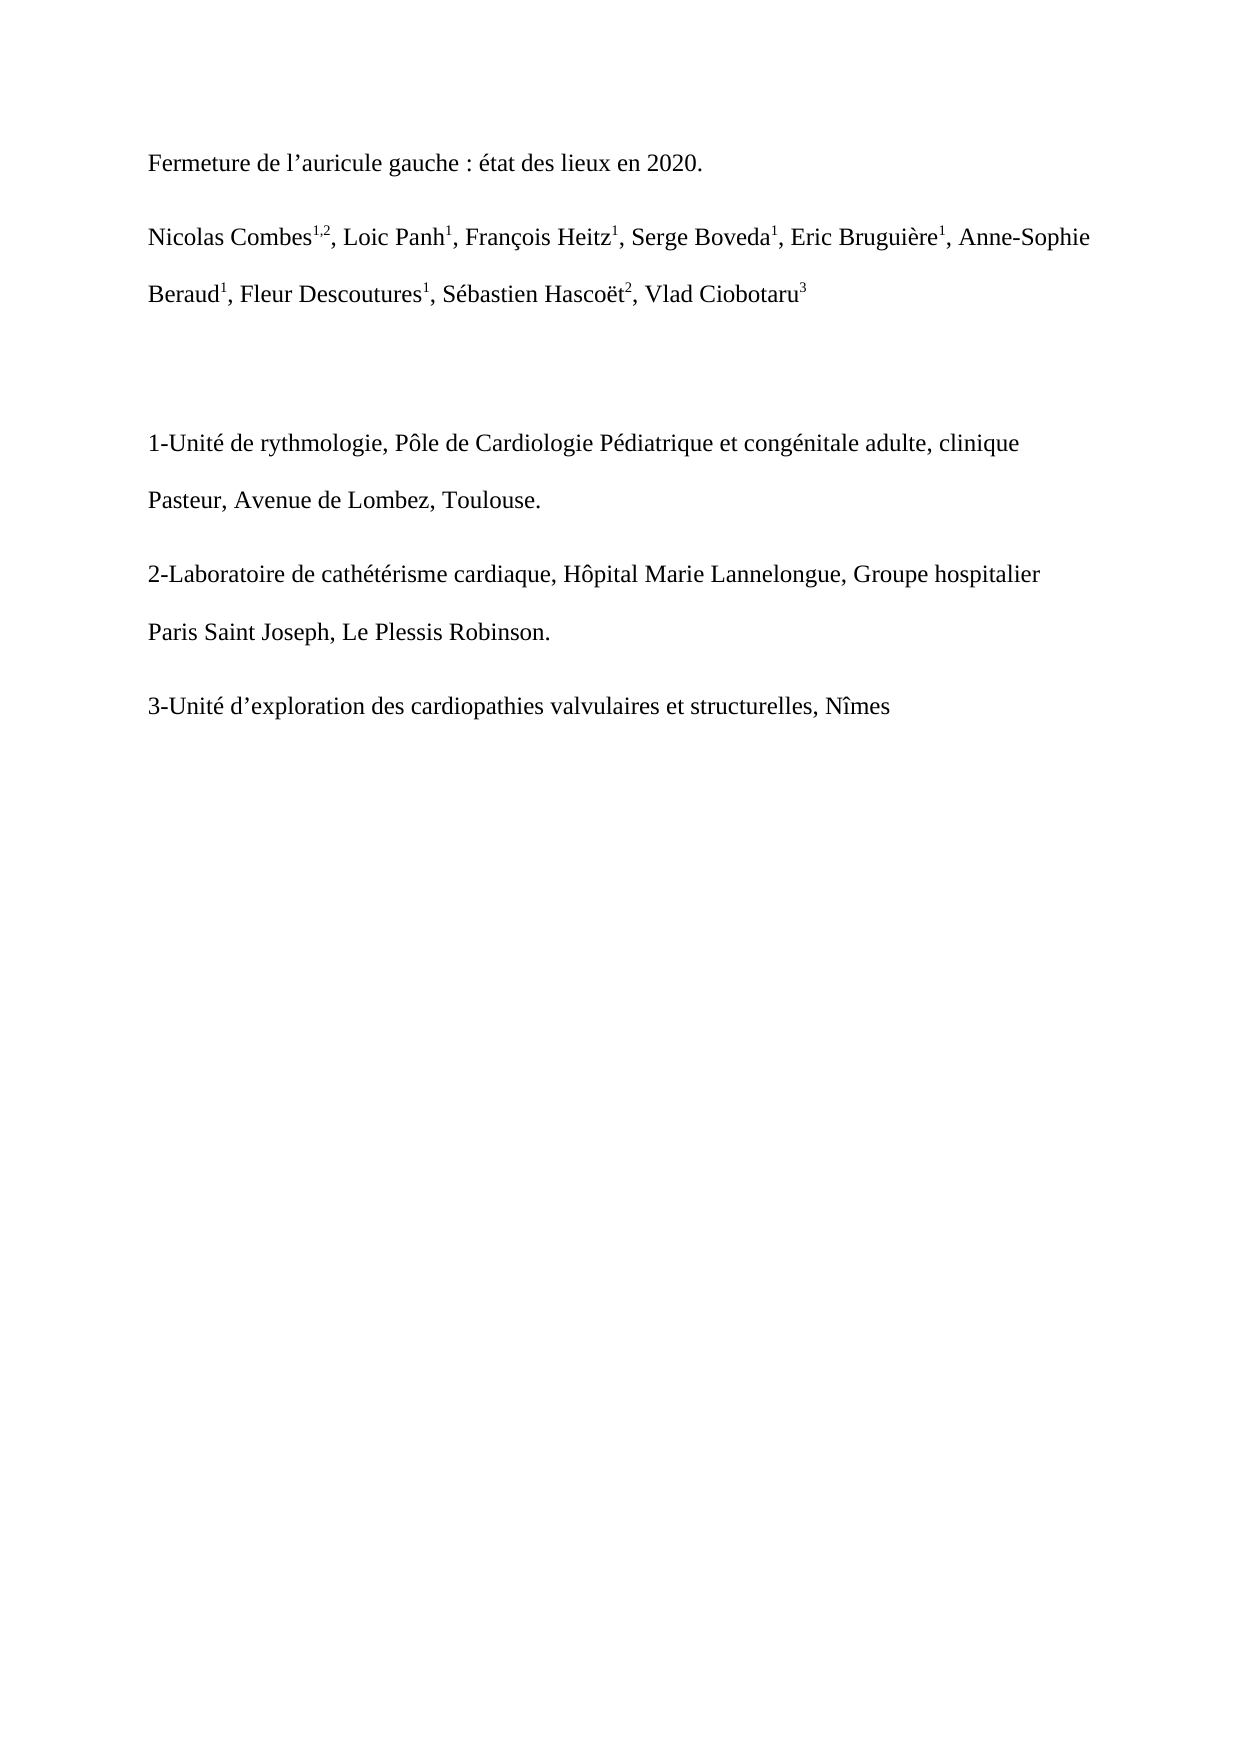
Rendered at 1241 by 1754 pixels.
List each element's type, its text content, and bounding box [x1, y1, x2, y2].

text 3-Unité d’exploration des cardiopathies valvulaires et structurelles, Nîmes [148, 691, 1093, 720]
text Nicolas Combes1,2, Loic Panh1, François Heitz1, Serge Boveda1, Eric Bruguière1, Anne-Sophie Beraud1, Fleur Descoutures1, Sébastien Hascoët2, Vlad Ciobotaru3 [148, 222, 1093, 308]
text Fermeture de l’auricule gauche : état des lieux en 2020. [148, 148, 1093, 176]
text 1-Unité de rythmologie, Pôle de Cardiologie Pédiatrique et congénitale adulte, clinique Pasteur, Avenue de Lombez, Toulouse. [148, 428, 1093, 514]
text 2-Laboratoire de cathétérisme cardiaque, Hôpital Marie Lannelongue, Groupe hospitalier Paris Saint Joseph, Le Plessis Robinson. [148, 559, 1093, 646]
